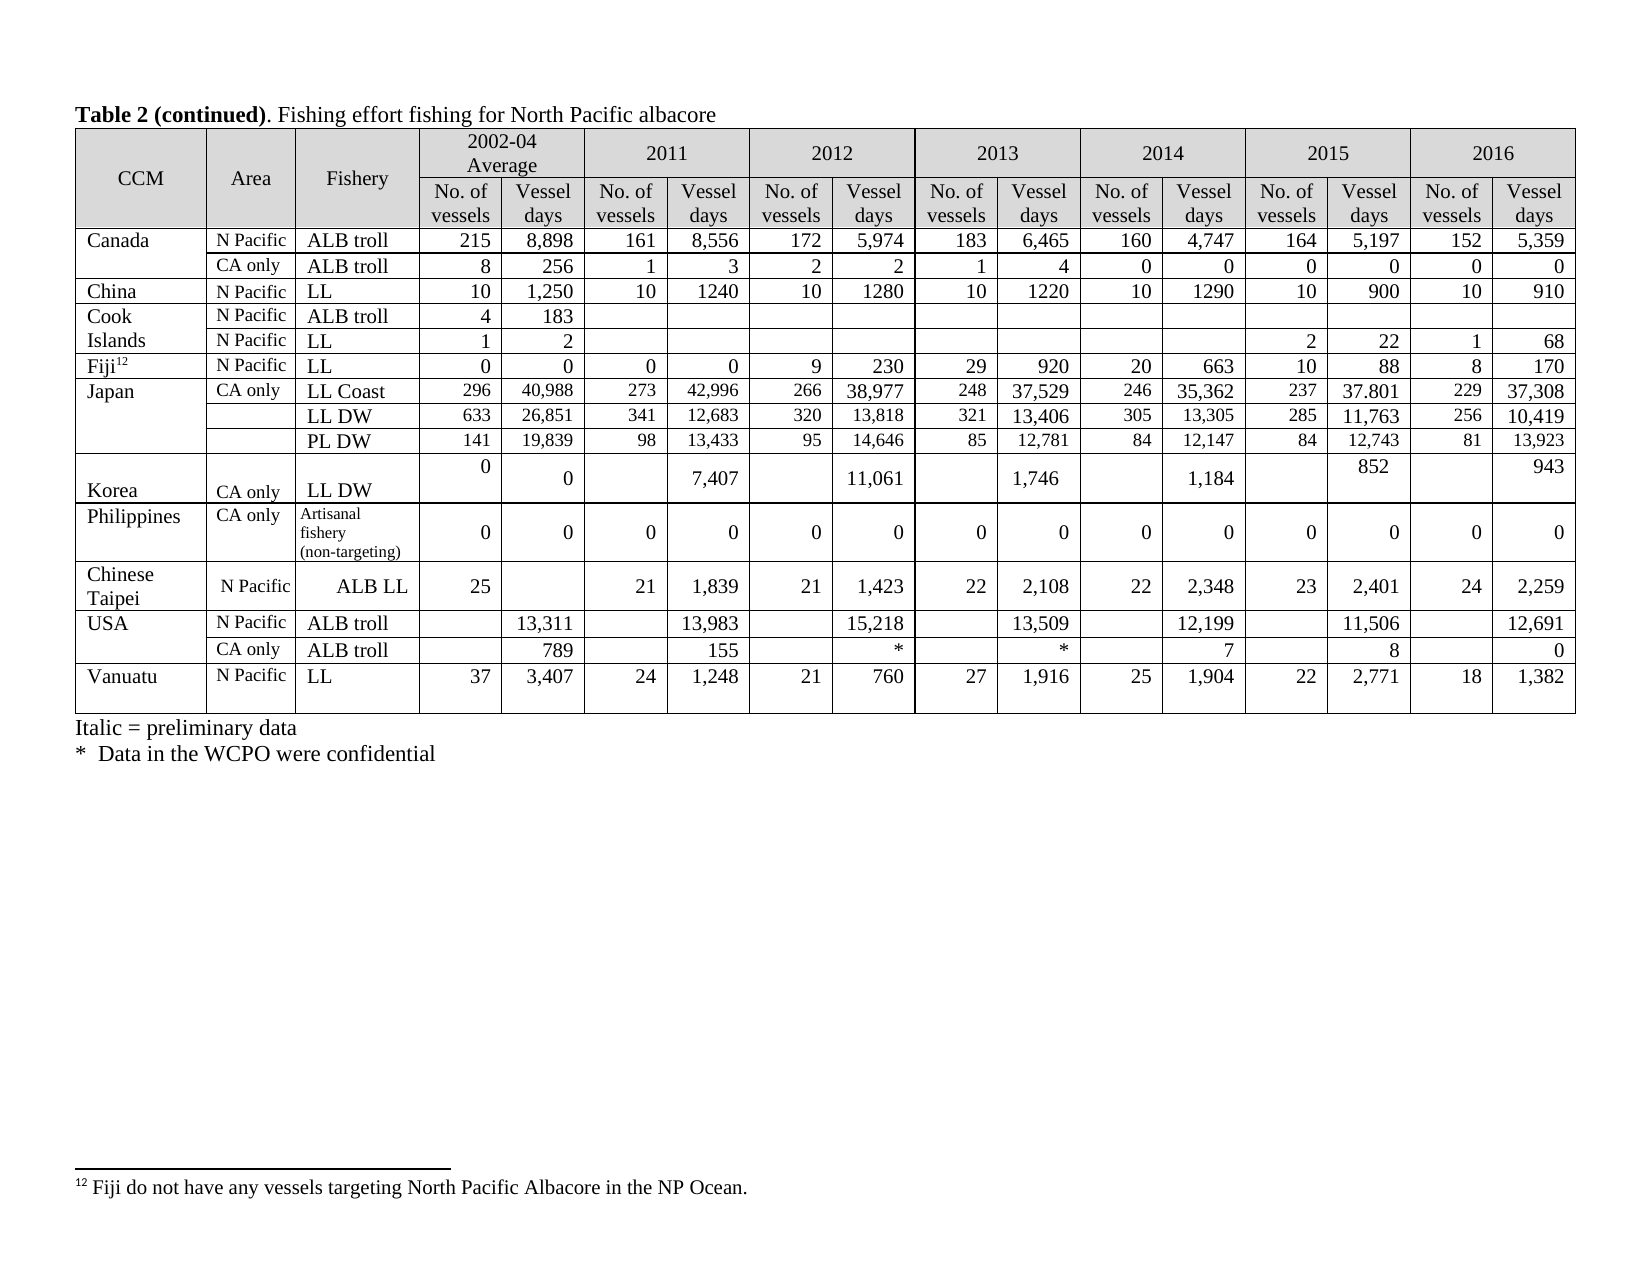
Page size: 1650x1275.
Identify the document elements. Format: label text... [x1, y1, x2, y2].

table_cell 170 [1493, 354, 1575, 378]
table_cell [998, 304, 1080, 328]
table_cell N Pacific [207, 611, 295, 637]
table_cell Philippines [76, 504, 206, 561]
table_cell N Pacific [207, 664, 295, 712]
table_cell 1 [1411, 329, 1492, 353]
table_cell LL [296, 329, 419, 353]
table_cell [1246, 304, 1327, 328]
table_cell 0 [1163, 254, 1245, 278]
table_cell 24 [585, 664, 667, 712]
table_cell 0 [1328, 504, 1410, 561]
table_cell 0 [998, 504, 1080, 561]
table_cell 10,419 [1493, 404, 1575, 428]
table_cell 0 [502, 504, 584, 561]
table_cell 2 [1246, 329, 1327, 353]
table_cell 1 [585, 254, 667, 278]
table_cell 81 [1411, 429, 1492, 453]
table_cell [833, 329, 914, 353]
table_cell No. of vessels [916, 178, 997, 227]
table_header 2015 [1246, 129, 1410, 177]
table_cell 0 [668, 504, 749, 561]
table_cell 8,898 [502, 229, 584, 252]
table_cell 164 [1246, 229, 1327, 252]
table_cell [502, 562, 584, 610]
table_cell 13,406 [998, 404, 1080, 428]
table_cell 98 [585, 429, 667, 453]
table_cell [1081, 454, 1162, 502]
table_cell 10 [1411, 279, 1492, 303]
table_cell CA only [207, 638, 295, 663]
table_cell N Pacific [207, 562, 295, 610]
table_cell 1,184 [1163, 454, 1245, 502]
table_cell Vessel days [1493, 178, 1575, 227]
table_cell 12,743 [1328, 429, 1410, 453]
table_cell 341 [585, 404, 667, 428]
table_cell 229 [1411, 379, 1492, 403]
table_cell 84 [1081, 429, 1162, 453]
table_cell [916, 611, 997, 637]
table_cell 0 [420, 504, 501, 561]
table_cell 8 [420, 254, 501, 278]
table_cell [585, 638, 667, 663]
table_cell [585, 611, 667, 637]
table_cell [1081, 611, 1162, 637]
table_cell * [998, 638, 1080, 663]
table_cell 23 [1246, 562, 1327, 610]
table_cell 0 [1246, 504, 1327, 561]
table_cell 183 [502, 304, 584, 328]
table_cell [750, 329, 832, 353]
table_cell ALB troll [296, 611, 419, 637]
table_cell [585, 329, 667, 353]
table_cell 0 [750, 504, 832, 561]
table_cell 789 [502, 638, 584, 663]
table_cell 0 [1246, 254, 1327, 278]
table_cell 7,407 [668, 454, 749, 502]
table_cell 12,683 [668, 404, 749, 428]
table_cell 37 [420, 664, 501, 712]
table_cell 237 [1246, 379, 1327, 403]
table_cell 13,311 [502, 611, 584, 637]
table_cell 12,781 [998, 429, 1080, 453]
table_cell 5,197 [1328, 229, 1410, 252]
table_cell 0 [916, 504, 997, 561]
table_cell Vessel days [1163, 178, 1245, 227]
table_cell China [76, 279, 206, 303]
table_header CCM [76, 129, 206, 227]
table_cell 42,996 [668, 379, 749, 403]
table_cell * [833, 638, 914, 663]
table_cell 13,983 [668, 611, 749, 637]
table_cell 1,250 [502, 279, 584, 303]
table_cell USA [76, 611, 206, 663]
table_cell 13,818 [833, 404, 914, 428]
table_cell Canada [76, 229, 206, 278]
table_cell 4 [998, 254, 1080, 278]
table_cell 0 [668, 354, 749, 378]
table_cell 10 [420, 279, 501, 303]
table_cell 7 [1163, 638, 1245, 663]
table_cell Vanuatu [76, 664, 206, 712]
table_cell 13,923 [1493, 429, 1575, 453]
table_cell LL DW [296, 404, 419, 428]
table_cell ALB troll [296, 254, 419, 278]
table_cell 19,839 [502, 429, 584, 453]
table_cell N Pacific [207, 279, 295, 303]
table_cell Vessel days [1328, 178, 1410, 227]
table_cell No. of vessels [1411, 178, 1492, 227]
table_cell Artisanal fishery (non-targeting) [296, 504, 419, 561]
table_cell 230 [833, 354, 914, 378]
table_cell 246 [1081, 379, 1162, 403]
table_cell Vessel days [668, 178, 749, 227]
table_header 2014 [1081, 129, 1245, 177]
table_cell 8,556 [668, 229, 749, 252]
table_cell 0 [1411, 254, 1492, 278]
table_cell 285 [1246, 404, 1327, 428]
text Table 2 (continued). Fishing effort fishing for North Pacific albacore [75, 101, 1575, 128]
table_cell No. of vessels [750, 178, 832, 227]
table_cell 12,691 [1493, 611, 1575, 637]
table_header Fishery [296, 129, 419, 227]
table_cell 6,465 [998, 229, 1080, 252]
table_cell 0 [1493, 254, 1575, 278]
table_cell 38,977 [833, 379, 914, 403]
table_cell [1411, 638, 1492, 663]
table_cell 95 [750, 429, 832, 453]
table_cell 11,763 [1328, 404, 1410, 428]
table_cell N Pacific [207, 354, 295, 378]
table_cell [207, 429, 295, 453]
table_cell Vessel days [998, 178, 1080, 227]
table_cell No. of vessels [585, 178, 667, 227]
table_cell 2 [502, 329, 584, 353]
table_cell 900 [1328, 279, 1410, 303]
table_cell 88 [1328, 354, 1410, 378]
table_cell 8 [1328, 638, 1410, 663]
table_cell 25 [420, 562, 501, 610]
table_cell [998, 329, 1080, 353]
table_cell ALB LL [296, 562, 419, 610]
table_cell 248 [916, 379, 997, 403]
table_cell 13,305 [1163, 404, 1245, 428]
table_cell 85 [916, 429, 997, 453]
table_cell [750, 454, 832, 502]
table_cell 26,851 [502, 404, 584, 428]
table_cell [1246, 454, 1327, 502]
table_cell [1081, 329, 1162, 353]
table_cell 68 [1493, 329, 1575, 353]
table_cell [207, 404, 295, 428]
table_cell 1240 [668, 279, 749, 303]
table_cell 11,061 [833, 454, 914, 502]
table_cell 0 [1081, 504, 1162, 561]
table_cell 215 [420, 229, 501, 252]
table_cell 15,218 [833, 611, 914, 637]
table_cell 20 [1081, 354, 1162, 378]
table_header 2011 [585, 129, 749, 177]
table_cell 296 [420, 379, 501, 403]
table_cell Fiji [76, 354, 206, 378]
table_cell CA only [207, 454, 295, 502]
table_cell N Pacific [207, 229, 295, 252]
table_cell 37,308 [1493, 379, 1575, 403]
table_cell N Pacific [207, 329, 295, 353]
table_cell 25 [1081, 664, 1162, 712]
table_cell 320 [750, 404, 832, 428]
table_cell 2,348 [1163, 562, 1245, 610]
table_cell 663 [1163, 354, 1245, 378]
table_cell 1,423 [833, 562, 914, 610]
table_cell Cook Islands [76, 304, 206, 353]
table_cell ALB troll [296, 304, 419, 328]
table_cell 2,108 [998, 562, 1080, 610]
table_cell 21 [750, 664, 832, 712]
table_cell [1411, 454, 1492, 502]
table_cell 1 [420, 329, 501, 353]
table_cell [668, 304, 749, 328]
table_cell 1,904 [1163, 664, 1245, 712]
table_cell 0 [1163, 504, 1245, 561]
table_cell 0 [1493, 504, 1575, 561]
table_cell 2 [750, 254, 832, 278]
table_cell 13,433 [668, 429, 749, 453]
table_cell [420, 638, 501, 663]
text Italic = preliminary data [75, 714, 1575, 740]
table_cell 12,147 [1163, 429, 1245, 453]
table_cell [916, 304, 997, 328]
table_cell 13,509 [998, 611, 1080, 637]
table_cell [916, 638, 997, 663]
table_cell [1163, 304, 1245, 328]
table_cell 84 [1246, 429, 1327, 453]
table_cell [1081, 638, 1162, 663]
table_cell 256 [1411, 404, 1492, 428]
table_header 2016 [1411, 129, 1575, 177]
table_cell Vessel days [502, 178, 584, 227]
table_cell 27 [916, 664, 997, 712]
table_cell 2,401 [1328, 562, 1410, 610]
table_cell [1246, 611, 1327, 637]
table_cell LL [296, 354, 419, 378]
table_cell 0 [502, 354, 584, 378]
table_cell CA only [207, 504, 295, 561]
table_cell 37,529 [998, 379, 1080, 403]
table_cell 155 [668, 638, 749, 663]
table_cell 152 [1411, 229, 1492, 252]
table_cell 1,248 [668, 664, 749, 712]
table_cell 14,646 [833, 429, 914, 453]
table_header 2013 [916, 129, 1080, 177]
table_cell 321 [916, 404, 997, 428]
table_cell [833, 304, 914, 328]
table_cell 22 [1328, 329, 1410, 353]
table_cell 1,916 [998, 664, 1080, 712]
table_cell Japan [76, 379, 206, 453]
table_cell [916, 329, 997, 353]
table_cell 1290 [1163, 279, 1245, 303]
table_cell Chinese Taipei [76, 562, 206, 610]
table_cell [1328, 304, 1410, 328]
table_header 2002-04 Average [420, 129, 584, 177]
table_cell 2 [833, 254, 914, 278]
table_cell 21 [585, 562, 667, 610]
table_cell [1493, 304, 1575, 328]
table_cell 37.801 [1328, 379, 1410, 403]
table_cell No. of vessels [1081, 178, 1162, 227]
table_cell 10 [1081, 279, 1162, 303]
table_cell ALB troll [296, 229, 419, 252]
table_cell 760 [833, 664, 914, 712]
table_header Area [207, 129, 295, 227]
table_cell 1,382 [1493, 664, 1575, 712]
table_cell [585, 304, 667, 328]
table_cell 10 [750, 279, 832, 303]
table_cell 2,259 [1493, 562, 1575, 610]
table_cell 0 [585, 354, 667, 378]
table_cell 0 [502, 454, 584, 502]
table_cell No. of vessels [1246, 178, 1327, 227]
table_cell [668, 329, 749, 353]
table_cell 12,199 [1163, 611, 1245, 637]
table_cell 266 [750, 379, 832, 403]
table_cell 0 [1328, 254, 1410, 278]
table_header 2012 [750, 129, 914, 177]
table_cell 10 [585, 279, 667, 303]
table_cell [750, 304, 832, 328]
table_cell 0 [833, 504, 914, 561]
table_cell N Pacific [207, 304, 295, 328]
table_cell 10 [916, 279, 997, 303]
table_cell CA only [207, 379, 295, 403]
table_cell 22 [916, 562, 997, 610]
table_cell [916, 454, 997, 502]
table_cell 3,407 [502, 664, 584, 712]
table_cell 1,746 [998, 454, 1080, 502]
table_cell LL DW [296, 454, 419, 502]
table_cell 21 [750, 562, 832, 610]
table_cell CA only [207, 254, 295, 278]
table_cell 9 [750, 354, 832, 378]
table_cell 0 [1081, 254, 1162, 278]
table_cell 2,771 [1328, 664, 1410, 712]
table_cell [420, 611, 501, 637]
table_cell 0 [585, 504, 667, 561]
table_cell [1081, 304, 1162, 328]
table_cell 22 [1081, 562, 1162, 610]
table_cell 141 [420, 429, 501, 453]
table_cell 910 [1493, 279, 1575, 303]
table_cell 1220 [998, 279, 1080, 303]
table_cell 305 [1081, 404, 1162, 428]
table_cell [1411, 611, 1492, 637]
table_cell 161 [585, 229, 667, 252]
table_cell 0 [1493, 638, 1575, 663]
table_cell 11,506 [1328, 611, 1410, 637]
table_cell Vessel days [833, 178, 914, 227]
table_cell 4 [420, 304, 501, 328]
table_cell 0 [1411, 504, 1492, 561]
table_cell 40,988 [502, 379, 584, 403]
table_cell 852 [1328, 454, 1410, 502]
table_cell 22 [1246, 664, 1327, 712]
table_cell 1 [916, 254, 997, 278]
table_cell LL [296, 279, 419, 303]
table_cell 172 [750, 229, 832, 252]
table_cell 0 [420, 354, 501, 378]
text * Data in the WCPO were confidential [75, 740, 1575, 766]
table_cell No. of vessels [420, 178, 501, 227]
table_cell Korea [76, 454, 206, 502]
table_cell 5,359 [1493, 229, 1575, 252]
table_cell 920 [998, 354, 1080, 378]
table_cell 633 [420, 404, 501, 428]
table_cell [1246, 638, 1327, 663]
table_cell 943 [1493, 454, 1575, 502]
table_cell [750, 638, 832, 663]
table_cell 35,362 [1163, 379, 1245, 403]
table_cell 256 [502, 254, 584, 278]
table_cell 10 [1246, 279, 1327, 303]
table_cell 0 [420, 454, 501, 502]
table_cell 3 [668, 254, 749, 278]
table_cell [1411, 304, 1492, 328]
table_cell 5,974 [833, 229, 914, 252]
table_cell 10 [1246, 354, 1327, 378]
table_cell LL Coast [296, 379, 419, 403]
table_cell 1,839 [668, 562, 749, 610]
table_cell 8 [1411, 354, 1492, 378]
table_cell 29 [916, 354, 997, 378]
table_cell 273 [585, 379, 667, 403]
table_cell 160 [1081, 229, 1162, 252]
table_cell 4,747 [1163, 229, 1245, 252]
table_cell PL DW [296, 429, 419, 453]
table_cell LL [296, 664, 419, 712]
table_cell ALB troll [296, 638, 419, 663]
table_cell [1163, 329, 1245, 353]
table_cell [585, 454, 667, 502]
table_cell 24 [1411, 562, 1492, 610]
table_cell 1280 [833, 279, 914, 303]
table_cell 183 [916, 229, 997, 252]
table_cell 18 [1411, 664, 1492, 712]
table_cell [750, 611, 832, 637]
